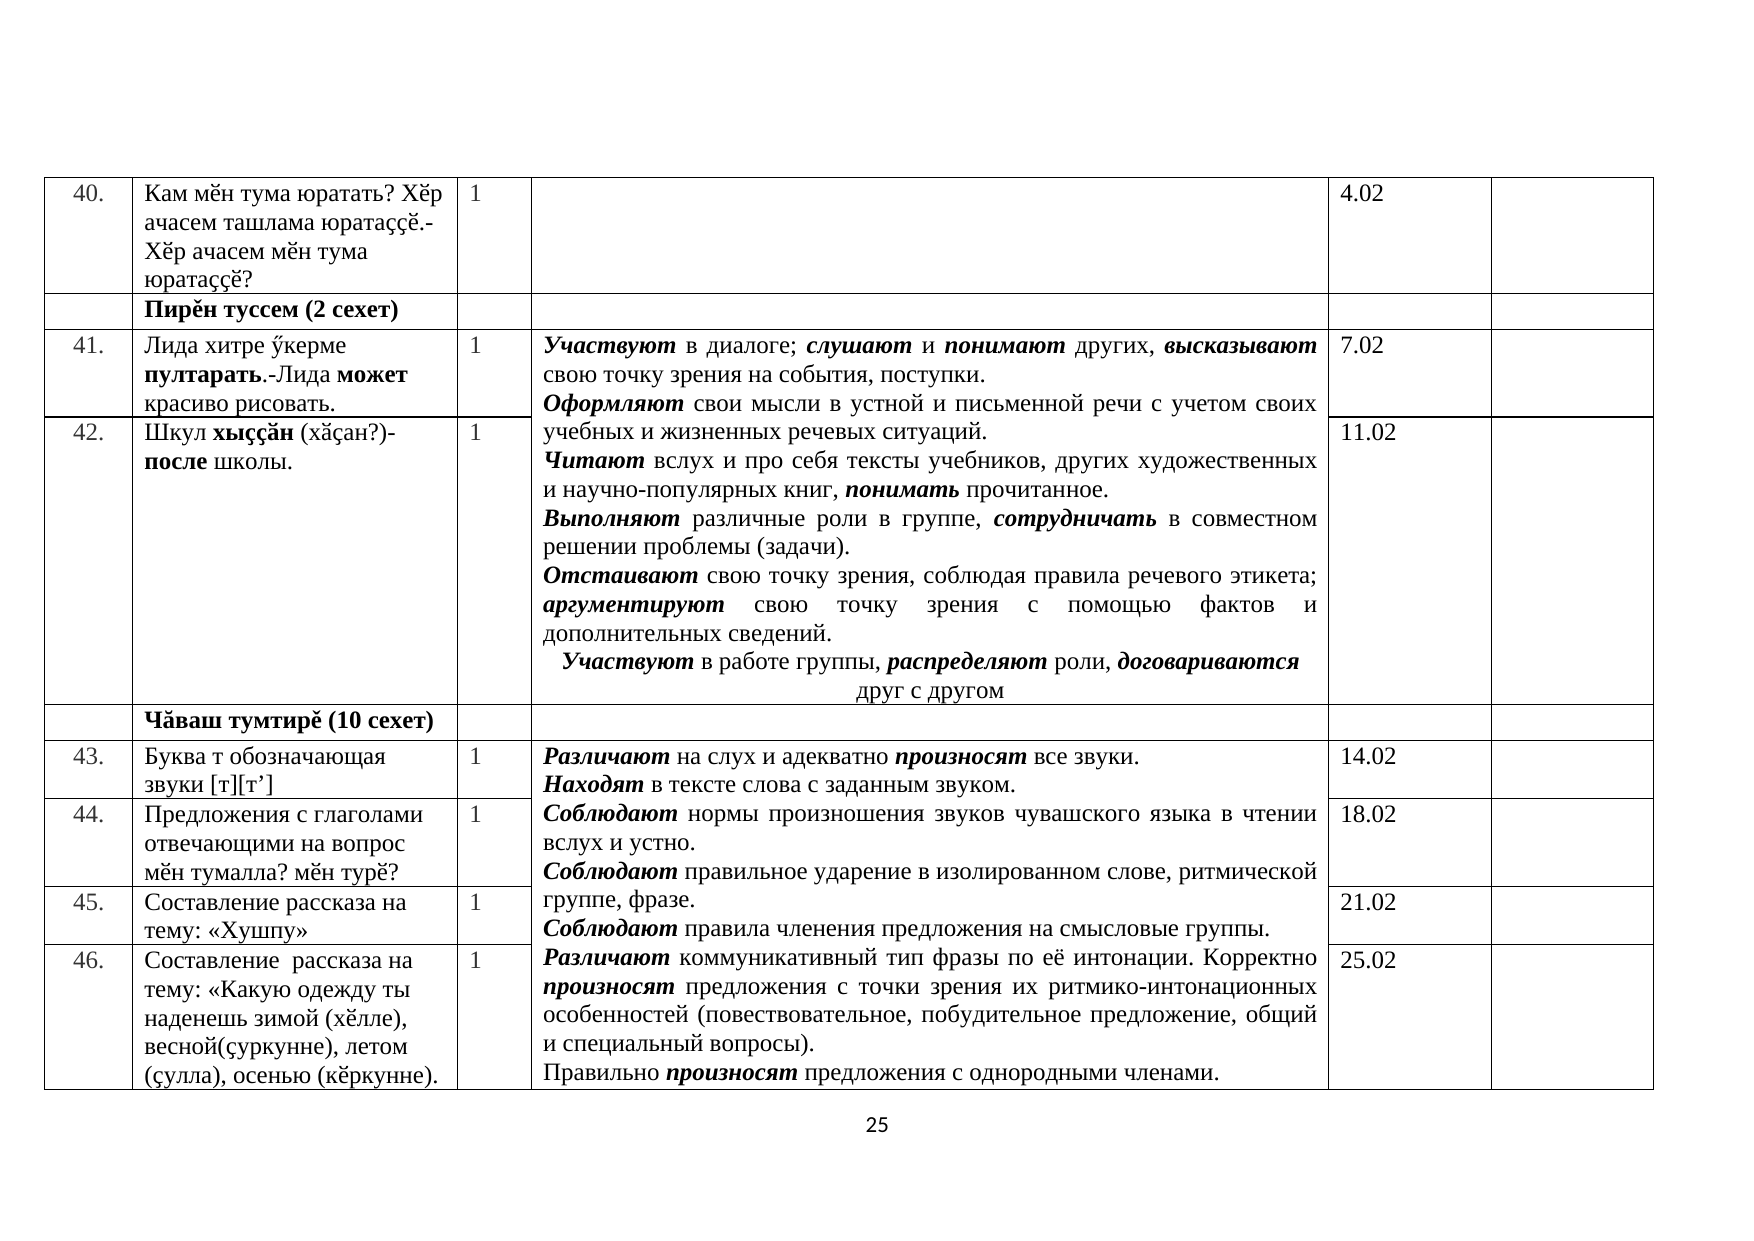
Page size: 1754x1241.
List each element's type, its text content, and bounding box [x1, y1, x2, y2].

table_cell Различают на слух и адекватно произносят все звуки. Находят в тексте слова с заданным звуком. Соблюдают нормы произношения звуков чувашского языка в чтении вслух и устно. Соблюдают правильное ударение в изолированном слове, ритмической группе, фразе. Соблюдают правила членения предложения на смысловые группы. Различают коммуникативный тип фразы по её интонации. Корректно произносят предложения с точки зрения их ритмико-интонационных особенностей (повествовательное, побудительное предложение, общий и специальный вопросы). Правильно произносят предложения с однородными членами. Воспроизводят слова по транскрипции. Записывать слова в транскрипции. Понимают фонетические пометы в учебном словаре [532, 741, 1328, 1089]
table_cell Составление рассказа на тему: «Какую одежду ты наденешь зимой (хӗлле), весной(ҫуркунне), летом (ҫулла), осенью (кӗркунне). [133, 945, 457, 1089]
table_cell 21.02 [1329, 887, 1491, 944]
table_cell Лида хитре ӳкерме пултарать.-Лида может красиво рисовать. [133, 330, 457, 416]
table_cell [532, 294, 1328, 329]
table_cell 45. [45, 887, 132, 944]
table_cell 1 [458, 178, 531, 293]
table_cell [1329, 294, 1491, 329]
table_cell 42. [45, 418, 132, 704]
table_cell 43. [45, 741, 132, 798]
table_cell 1 [458, 799, 531, 886]
table_cell Буква т обозначающая звуки [т][т’] [133, 741, 457, 798]
table_cell Предложения с глаголами отвечающими на вопрос мӗн тумалла? мӗн турӗ? [133, 799, 457, 886]
table_cell [1492, 741, 1653, 798]
table_cell [1492, 418, 1653, 704]
table_cell [458, 294, 531, 329]
table_cell Кам мӗн тума юратать? Хӗр ачасем ташлама юратаҫҫӗ.- Хӗр ачасем мӗн тума юратаҫҫӗ? [133, 178, 457, 293]
table_cell Участвуют в диалоге; слушают и понимают других, высказывают свою точку зрения на события, поступки. Оформляют свои мысли в устной и письменной речи с учетом своих учебных и жизненных речевых ситуаций. Читают вслух и про себя тексты учебников, других художественных и научно-популярных книг, понимать прочитанное. Выполняют различные роли в группе, сотрудничать в совместном решении проблемы (задачи). Отстаивают свою точку зрения, соблюдая правила речевого этикета; аргументируют свою точку зрения с помощью фактов и дополнительных сведений. Участвуют в работе группы, распределяют роли, договариваются друг с другом [532, 330, 1328, 704]
table_cell 25.02 [1329, 945, 1491, 1089]
table_cell 44. [45, 799, 132, 886]
table_cell 11.02 [1329, 418, 1491, 704]
table_cell 1 [458, 741, 531, 798]
table_cell [45, 705, 132, 740]
table_cell Шкул хыҫҫӑн (хӑҫан?)- после школы. [133, 418, 457, 704]
table_cell [1329, 705, 1491, 740]
table_cell 14.02 [1329, 741, 1491, 798]
table_cell 1 [458, 887, 531, 944]
table_cell [1492, 799, 1653, 886]
table_cell 41. [45, 330, 132, 416]
table_cell [45, 294, 132, 329]
table_cell 4.02 [1329, 178, 1491, 293]
table_cell Составление рассказа на тему: «Хушпу» [133, 887, 457, 944]
table_cell 18.02 [1329, 799, 1491, 886]
table_cell [458, 705, 531, 740]
table_cell 1 [458, 330, 531, 416]
table_cell 46. [45, 945, 132, 1089]
table_cell [1492, 705, 1653, 740]
table_cell 7.02 [1329, 330, 1491, 416]
table_cell [1492, 945, 1653, 1089]
table_cell [532, 705, 1328, 740]
table_cell Чăваш тумтирě (10 сехет) [133, 705, 457, 740]
table_cell 1 [458, 945, 531, 1089]
table_cell Пирěн туссем (2 сехет) [133, 294, 457, 329]
table_cell [1492, 294, 1653, 329]
table_cell 1 [458, 418, 531, 704]
table_cell [1492, 178, 1653, 293]
table_cell 40. [45, 178, 132, 293]
table_cell [1492, 887, 1653, 944]
table_cell [1492, 330, 1653, 416]
